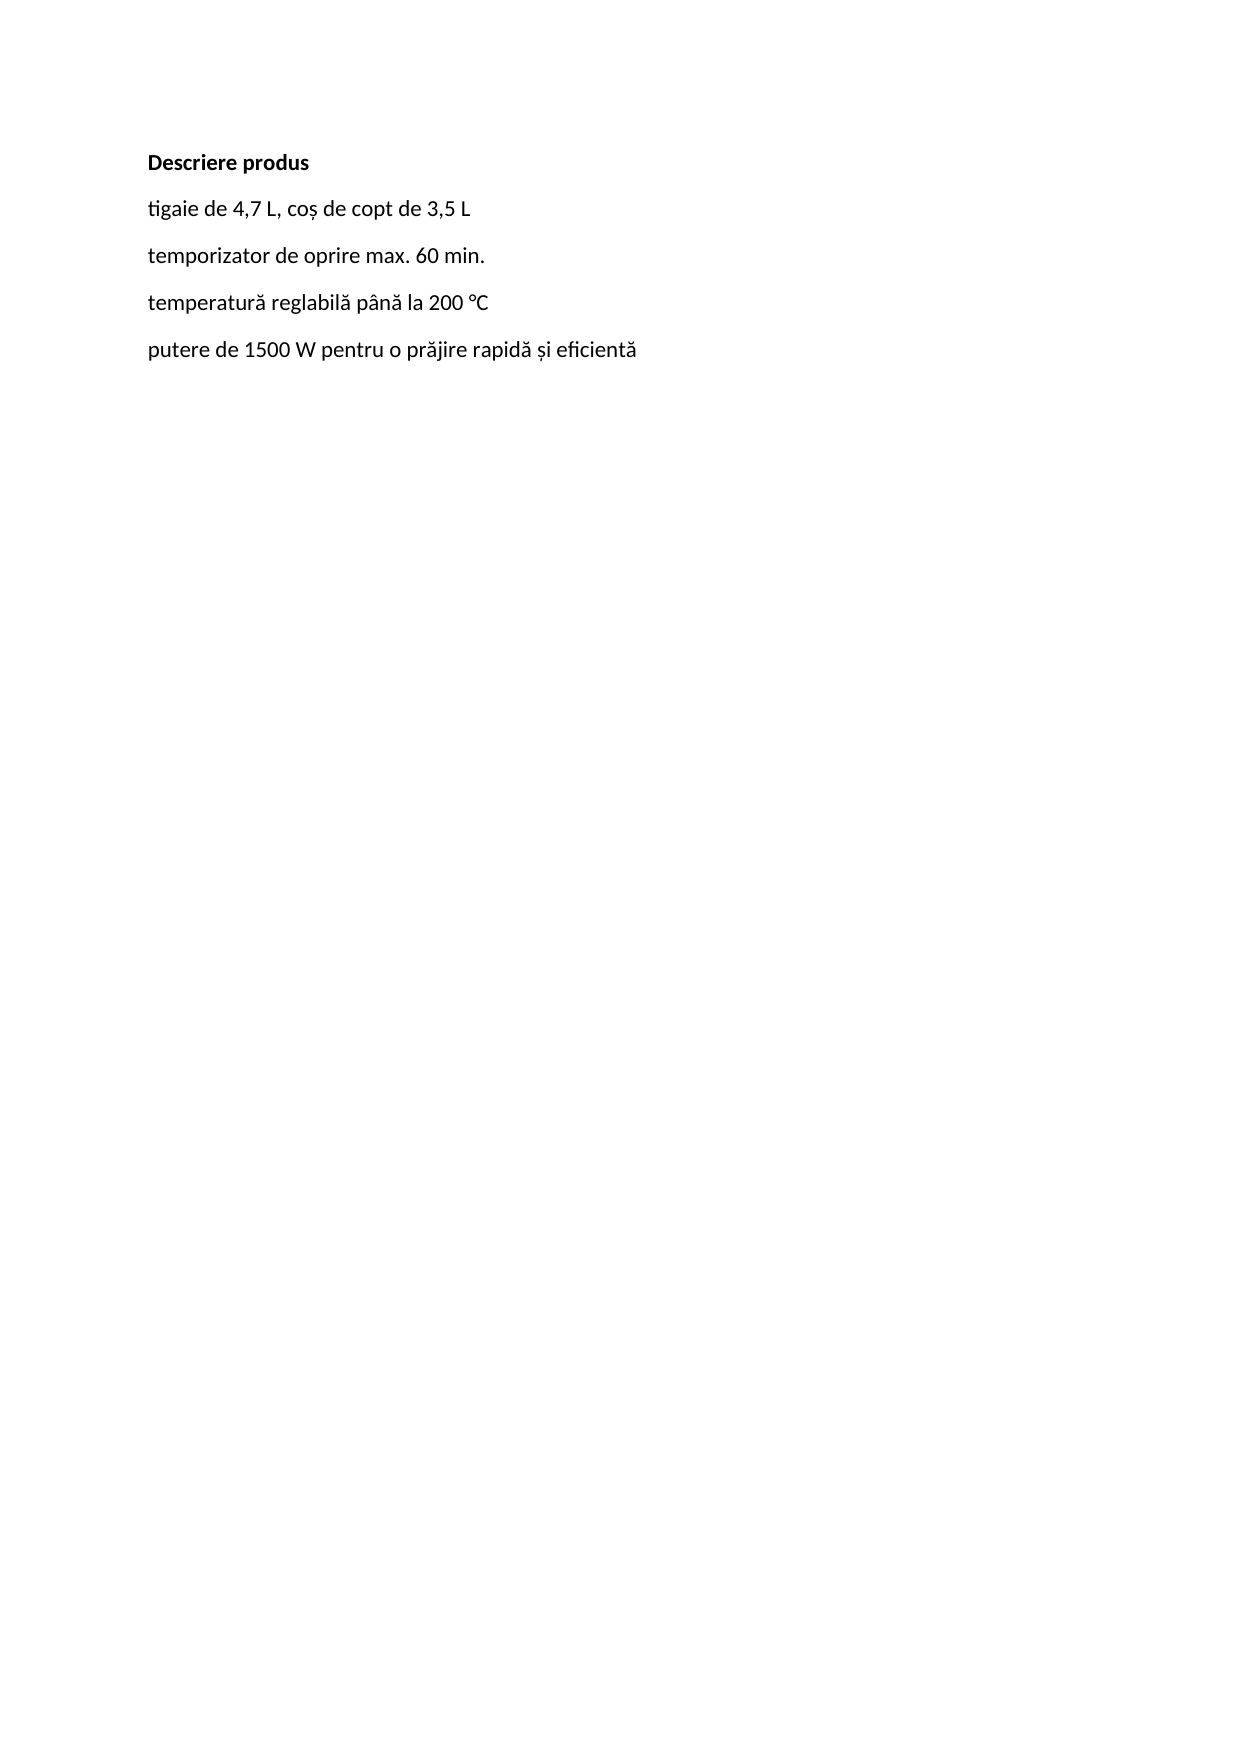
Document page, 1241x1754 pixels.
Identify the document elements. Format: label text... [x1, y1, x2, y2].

text Descriere produs [148, 148, 1093, 176]
text tigaie de 4,7 L, coș de copt de 3,5 L [148, 194, 1093, 222]
text temporizator de oprire max. 60 min. [148, 241, 1093, 269]
text temperatură reglabilă până la 200 °C [148, 288, 1093, 316]
text putere de 1500 W pentru o prăjire rapidă și eficientă [148, 335, 1093, 363]
